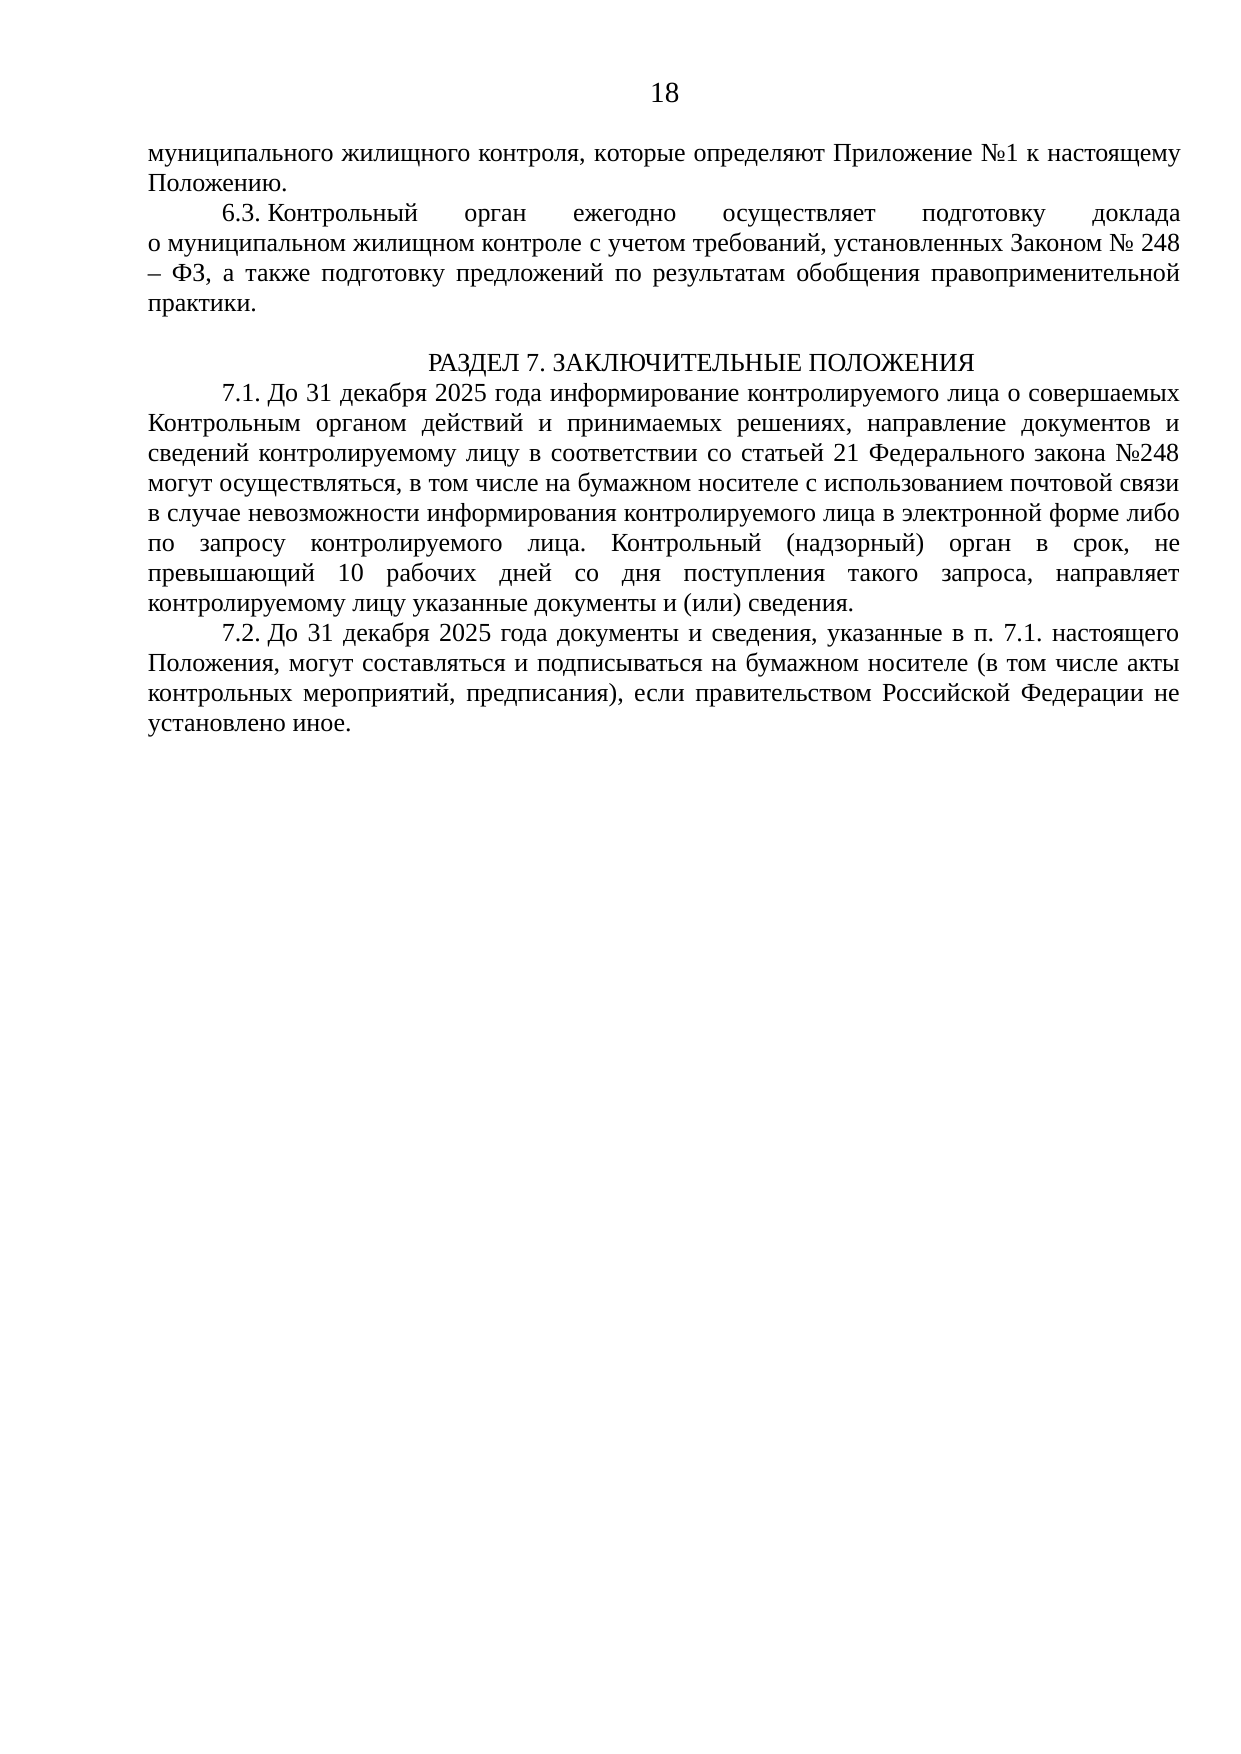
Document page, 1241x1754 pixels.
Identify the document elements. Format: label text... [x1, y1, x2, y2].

text 7.1. До 31 декабря 2025 года информирование контролируемого лица о совершаемых Контрольным органом действий и принимаемых решениях, направление документов и сведений контролируемому лицу в соответствии со статьей 21 Федерального закона №248 могут осуществляться, в том числе на бумажном носителе с использованием почтовой связи в случае невозможности информирования контролируемого лица в электронной форме либо по запросу контролируемого лица. Контрольный (надзорный) орган в срок, не превышающий 10 рабочих дней со дня поступления такого запроса, направляет контролируемому лицу указанные документы и (или) сведения. [148, 377, 1181, 617]
text РАЗДЕЛ 7. ЗАКЛЮЧИТЕЛЬНЫЕ ПОЛОЖЕНИЯ [222, 347, 1181, 377]
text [148, 137, 1181, 197]
text 6.3. Контрольный орган ежегодно осуществляет подготовку доклада о муниципальном жилищном контроле с учетом требований, установленных Законом № 248 – ФЗ, а также подготовку предложений по результатам обобщения правоприменительной практики. [148, 197, 1181, 317]
text 7.2. До 31 декабря 2025 года документы и сведения, указанные в п. 7.1. настоящего Положения, могут составляться и подписываться на бумажном носителе (в том числе акты контрольных мероприятий, предписания), если правительством Российской Федерации не установлено иное. [148, 617, 1181, 737]
